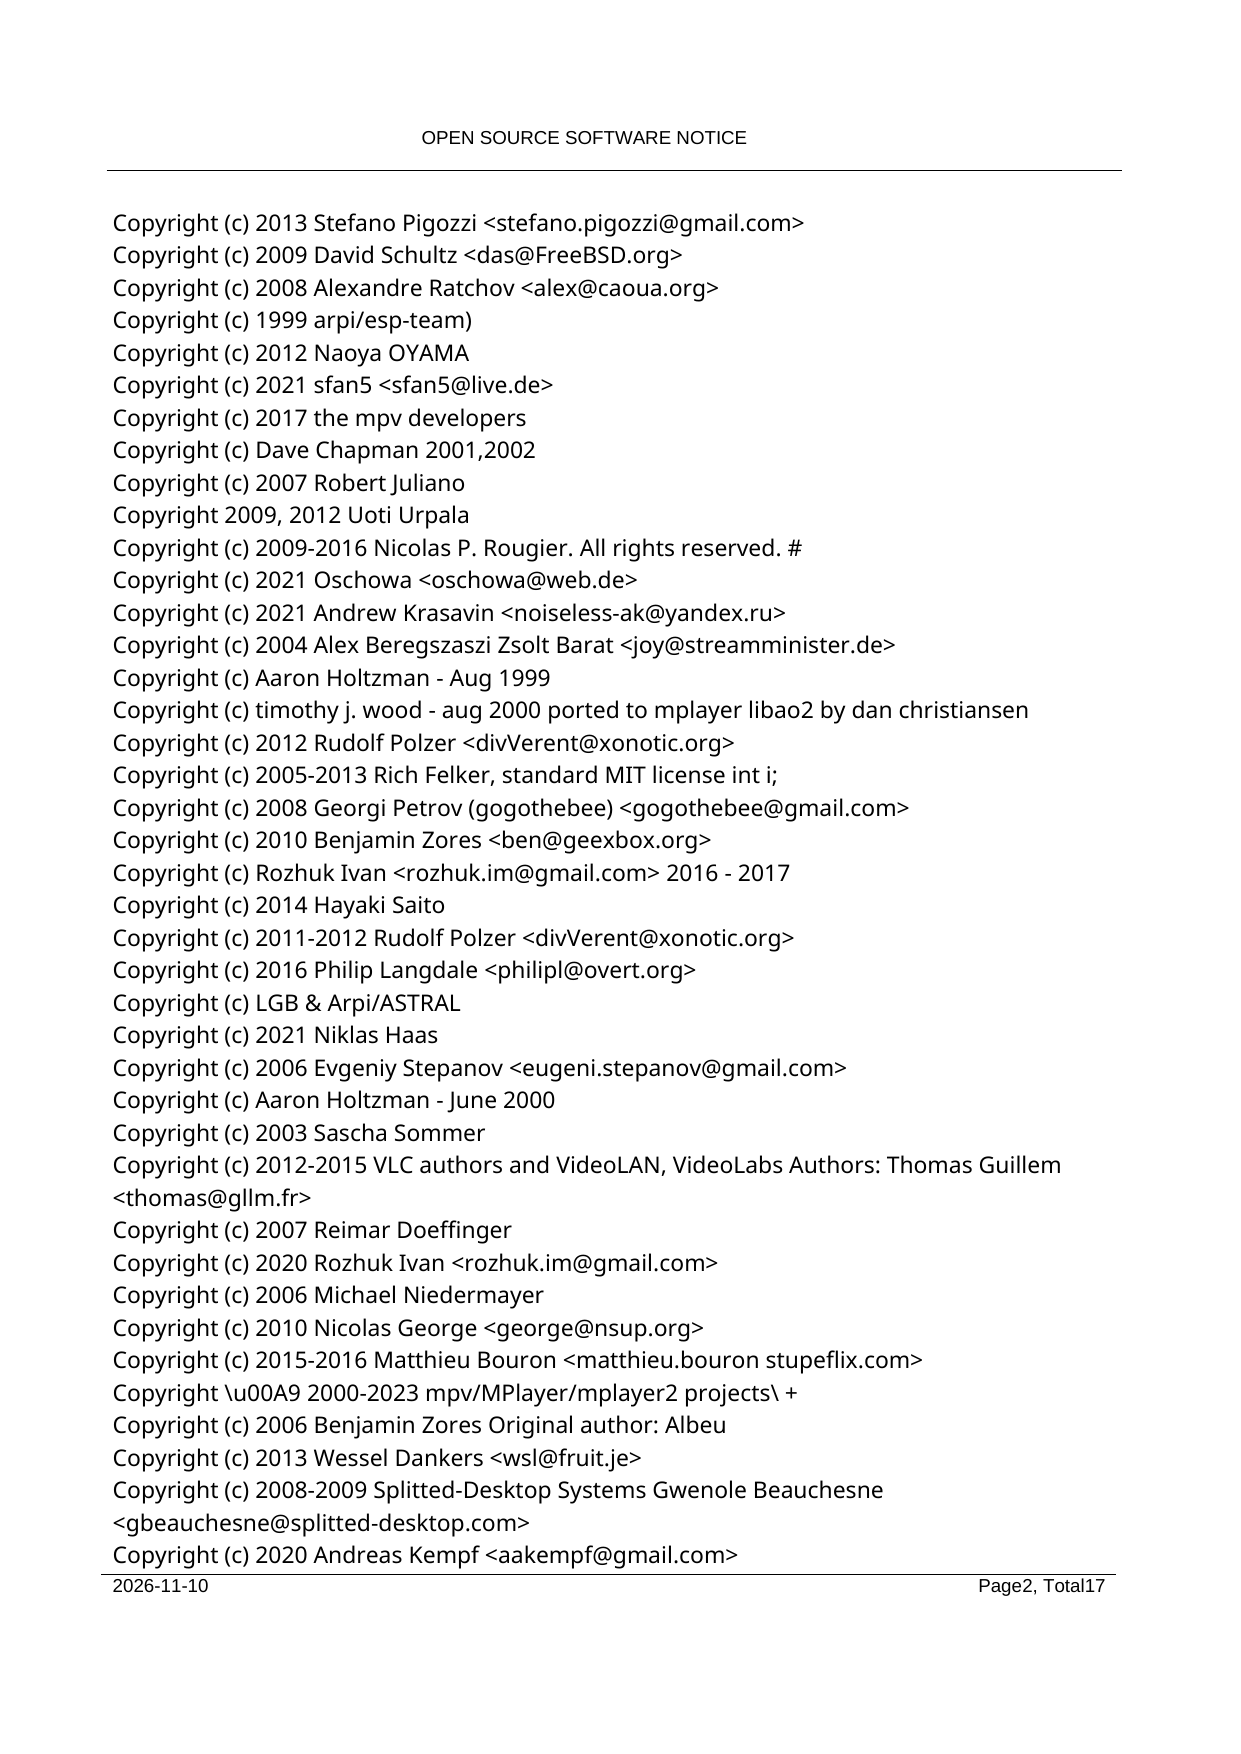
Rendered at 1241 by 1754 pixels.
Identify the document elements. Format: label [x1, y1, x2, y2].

text [112, 206, 1128, 1571]
